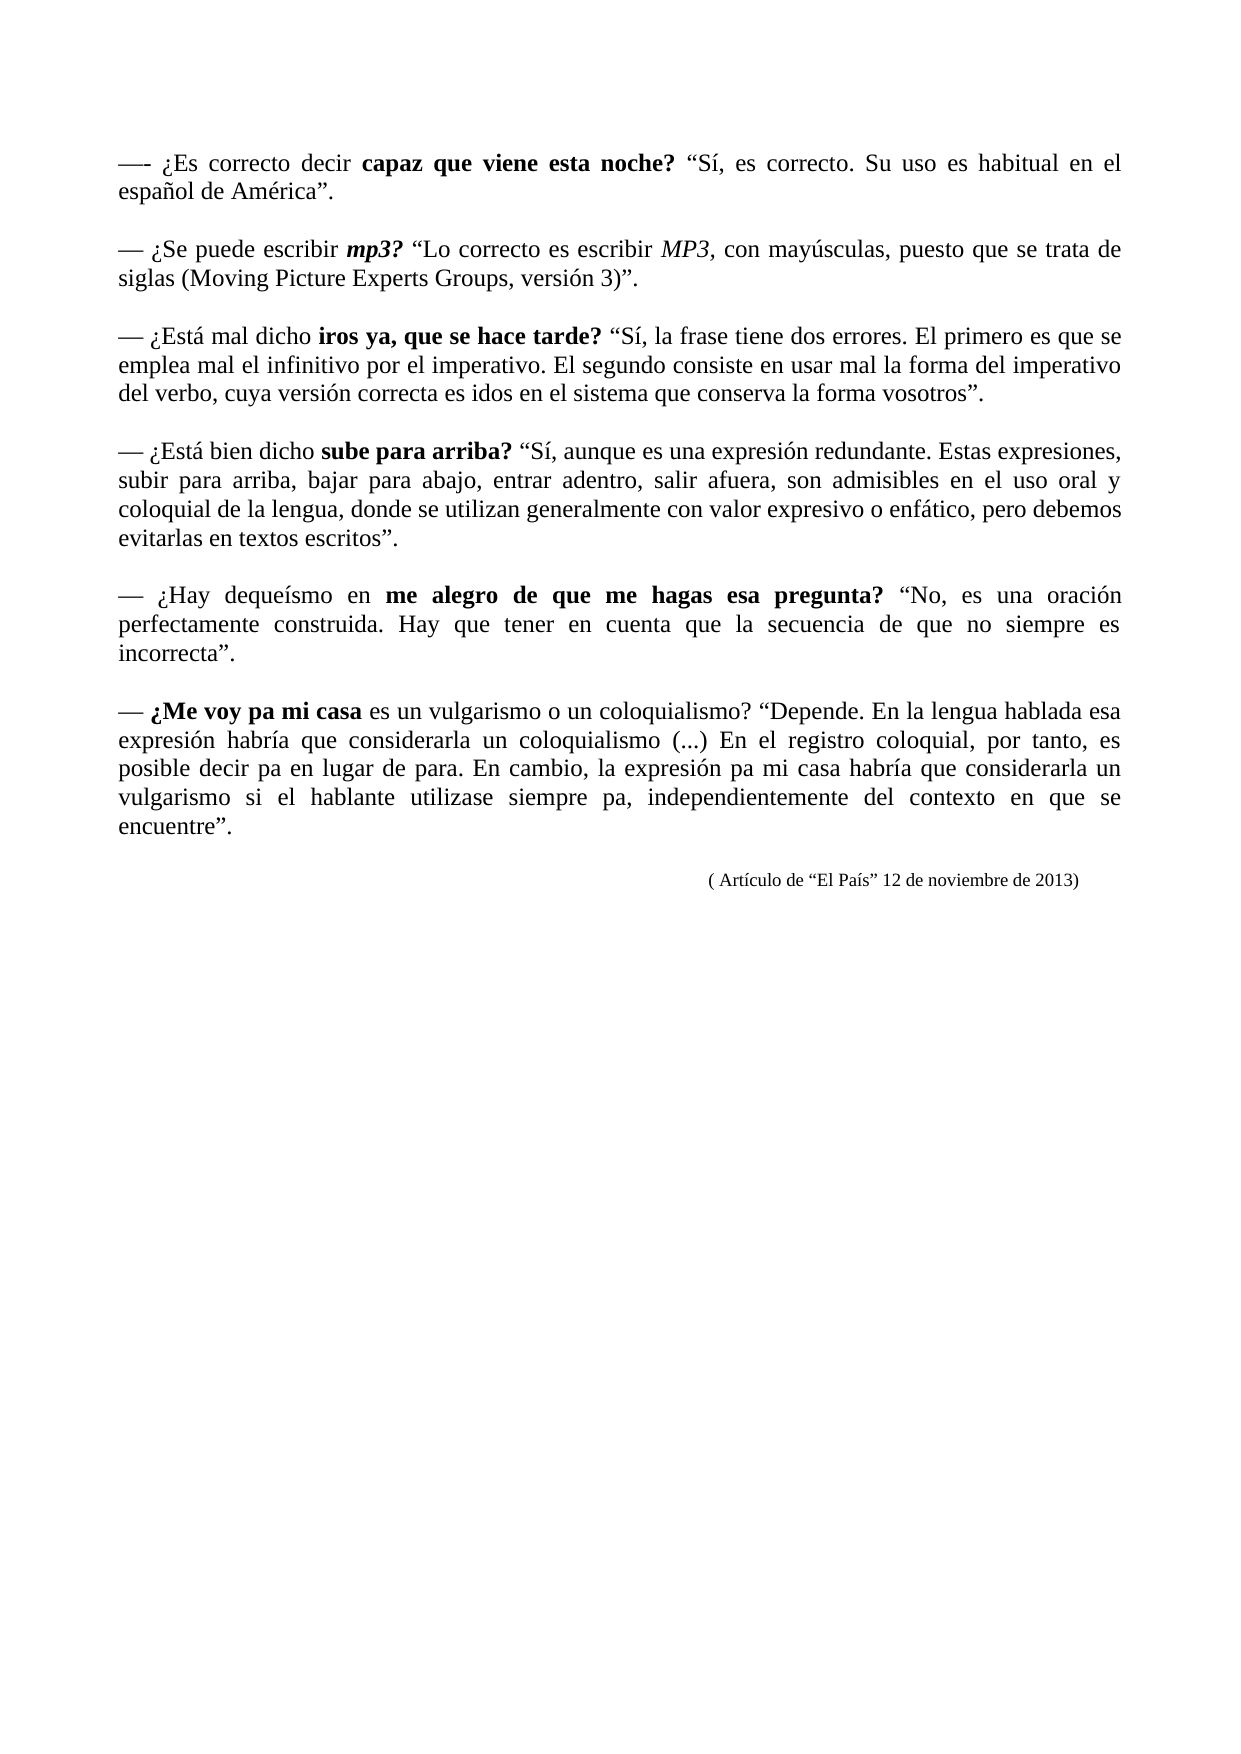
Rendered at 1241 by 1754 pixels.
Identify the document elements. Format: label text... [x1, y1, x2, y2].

text ( Artículo de “El País” 12 de noviembre de 2013) [634, 869, 1122, 890]
text — ¿Me voy pa mi casa es un vulgarismo o un coloquialismo? “Depende. En la lengua hablada esa expresión habría que considerarla un coloquialismo (...) En el registro coloquial, por tanto, es posible decir pa en lugar de para. En cambio, la expresión pa mi casa habría que considerarla un vulgarismo si el hablante utilizase siempre pa, independientemente del contexto en que se encuentre”. [118, 696, 1122, 840]
text — ¿Está mal dicho iros ya, que se hace tarde? “Sí, la frase tiene dos errores. El primero es que se emplea mal el infinitivo por el imperativo. El segundo consiste en usar mal la forma del imperativo del verbo, cuya versión correcta es idos en el sistema que conserva la forma vosotros”. [118, 321, 1122, 407]
text — ¿Está bien dicho sube para arriba? “Sí, aunque es una expresión redundante. Estas expresiones, subir para arriba, bajar para abajo, entrar adentro, salir afuera, son admisibles en el uso oral y coloquial de la lengua, donde se utilizan generalmente con valor expresivo o enfático, pero debemos evitarlas en textos escritos”. [118, 436, 1122, 551]
text —- ¿Es correcto decir capaz que viene esta noche? “Sí, es correcto. Su uso es habitual en el español de América”. [118, 148, 1122, 205]
text — ¿Hay dequeísmo en me alegro de que me hagas esa pregunta? “No, es una oración perfectamente construida. Hay que tener en cuenta que la secuencia de que no siempre es incorrecta”. [118, 581, 1122, 667]
text — ¿Se puede escribir mp3? “Lo correcto es escribir MP3, con mayúsculas, puesto que se trata de siglas (Moving Picture Experts Groups, versión 3)”. [118, 234, 1122, 292]
